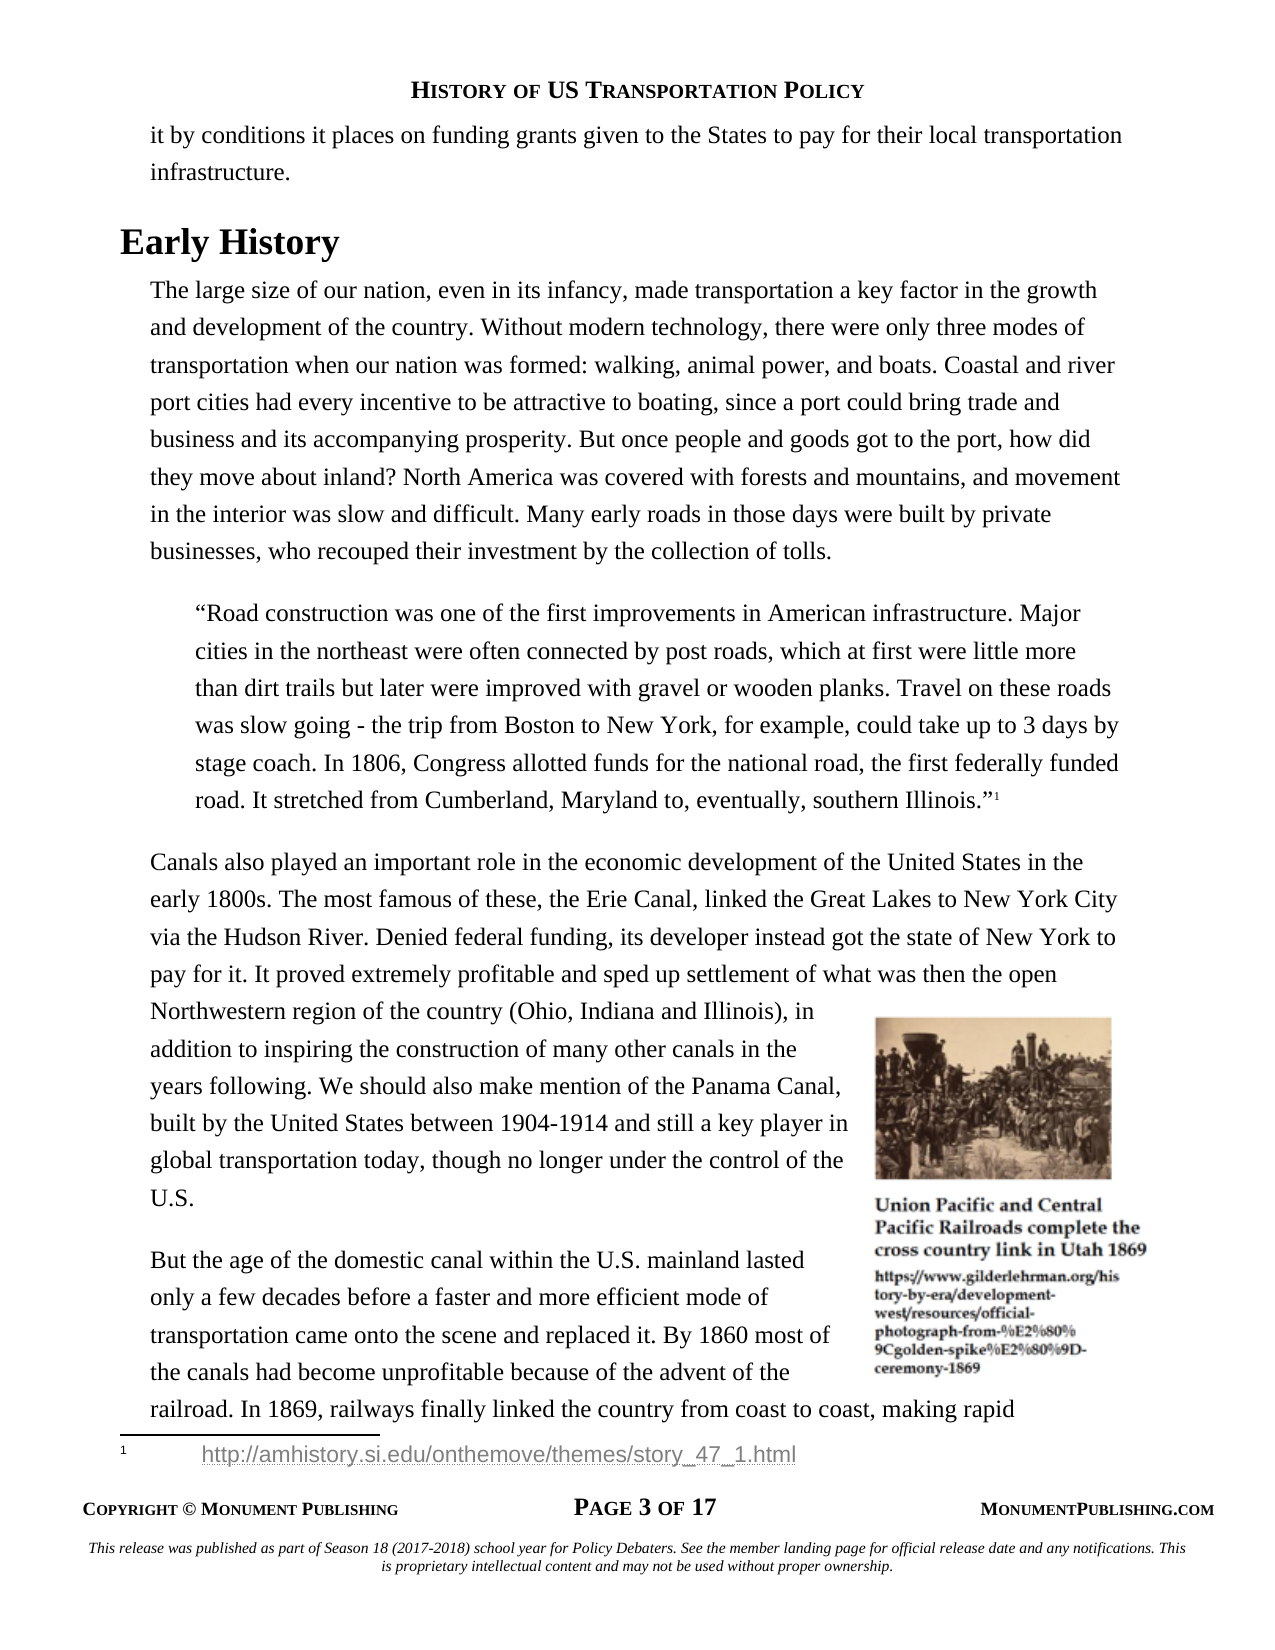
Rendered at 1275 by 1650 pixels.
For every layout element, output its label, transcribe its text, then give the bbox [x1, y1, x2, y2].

text “Road construction was one of the first improvements in American infrastructure. Major cities in the northeast were often connected by post roads, which at first were little more than dirt trails but later were improved with gravel or wooden planks. Travel on these roads was slow going - the trip from Boston to New York, for example, could take up to 3 days by stage coach. In 1806, Congress allotted funds for the national road, the first federally funded road. It stretched from Cumberland, Maryland to, eventually, southern Illinois.” [195, 598, 1125, 814]
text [150, 120, 1125, 186]
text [150, 1245, 1125, 1423]
text Early History [120, 219, 1155, 263]
picture [873, 1015, 1155, 1380]
text The large size of our nation, even in its infancy, made transportation a key factor in the growth and development of the country. Without modern technology, there were only three modes of transportation when our nation was formed: walking, animal power, and boats. Coastal and river port cities had every incentive to be attractive to boating, since a port could bring trade and business and its accompanying prosperity. But once people and goods got to the port, how did they move about inland? North America was covered with forests and mountains, and movement in the interior was slow and difficult. Many early roads in those days were built by private businesses, who recouped their investment by the collection of tolls. [150, 275, 1125, 565]
text Canals also played an important role in the economic development of the United States in the early 1800s. The most famous of these, the Erie Canal, linked the Great Lakes to New York City via the Hudson River. Denied federal funding, its developer instead got the state of New York to pay for it. It proved extremely profitable and sped up settlement of what was then the open Northwestern region of the country (Ohio, Indiana and Illinois), in addition to inspiring the construction of many other canals in the years following. We should also make mention of the Panama Canal, built by the United States between 1904-1914 and still a key player in global transportation today, though no longer under the control of the U.S. [150, 847, 1125, 1212]
